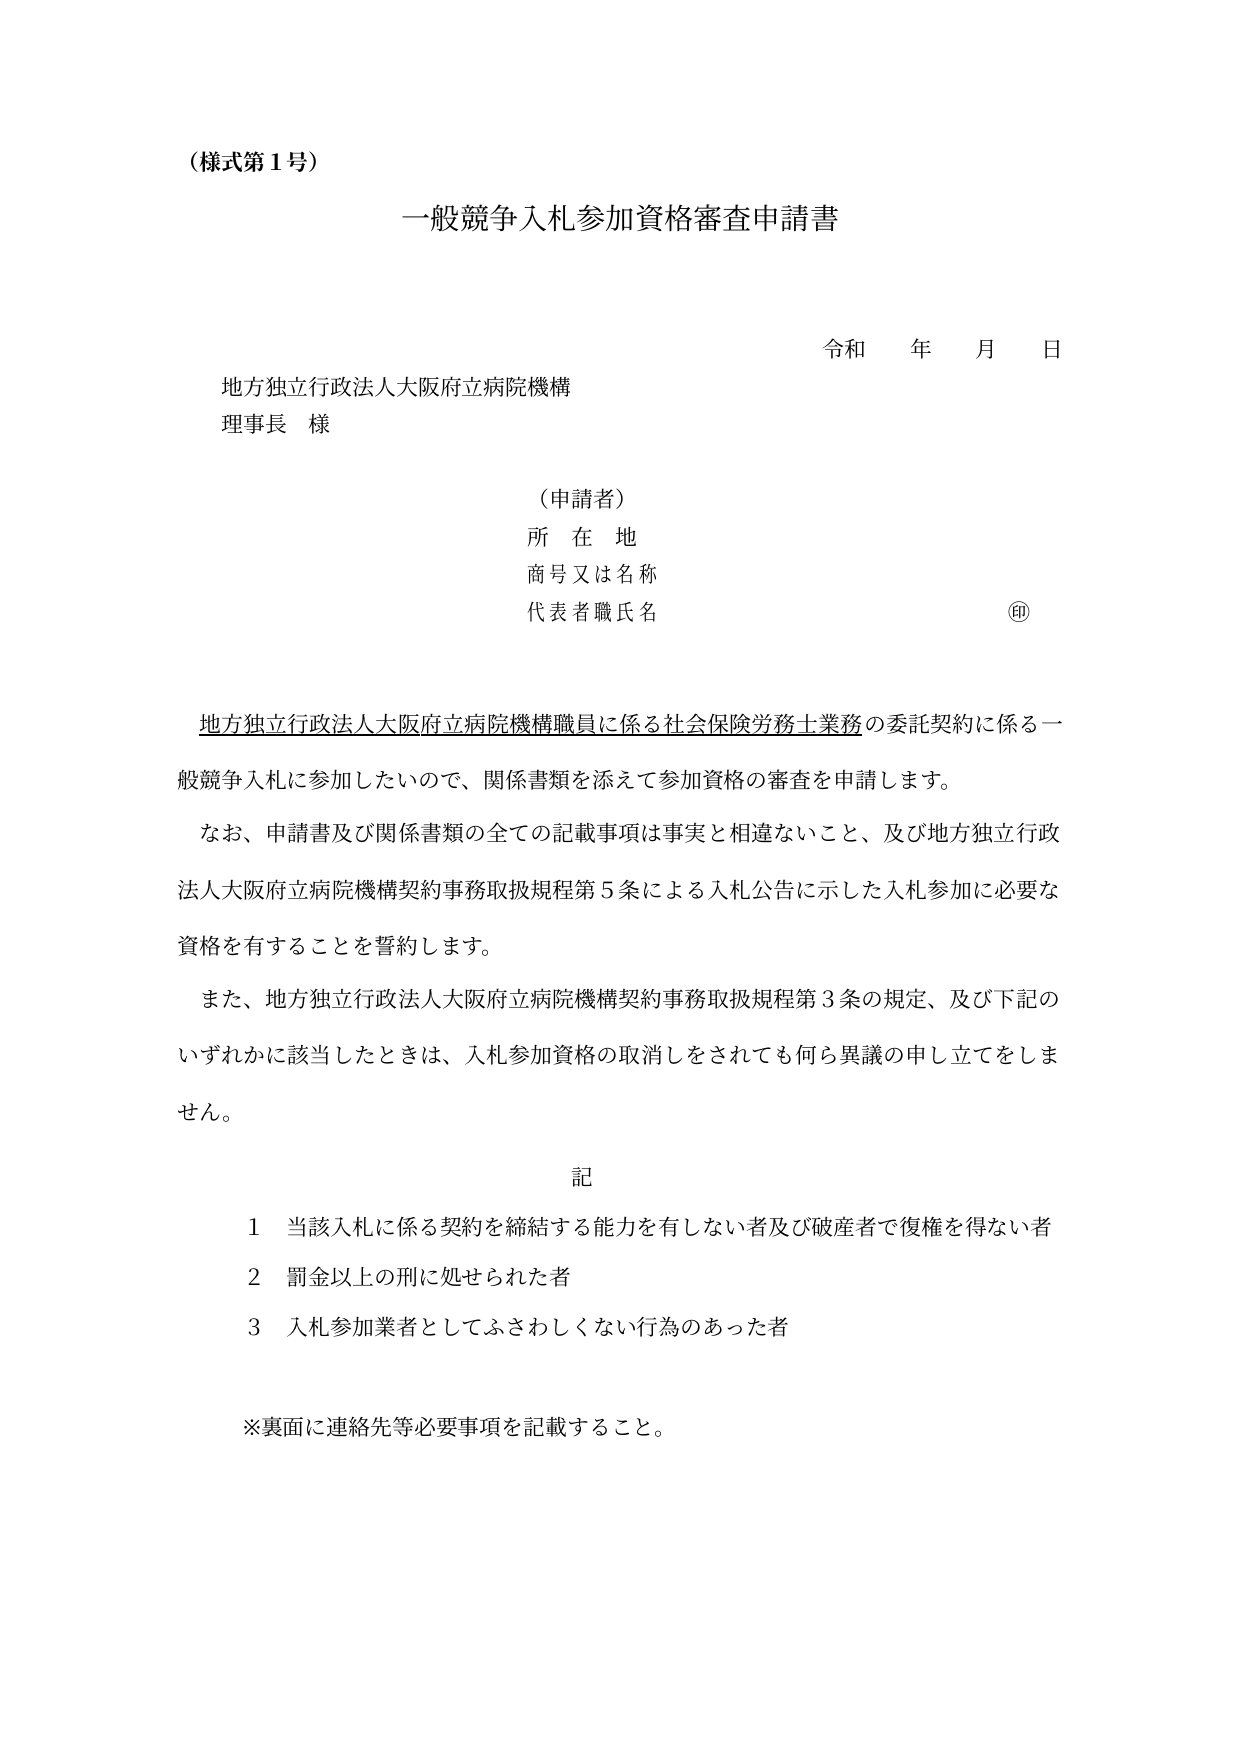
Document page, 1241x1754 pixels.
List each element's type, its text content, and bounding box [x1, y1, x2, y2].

text （申請者） [177, 479, 1063, 517]
text 一般競争入札参加資格審査申請書 [177, 179, 1063, 254]
text ２ 罰金以上の刑に処せられた者 [243, 1258, 1063, 1295]
text ※裏面に連絡先等必要事項を記載すること。 [243, 1408, 1063, 1445]
text （様式第１号） [177, 142, 1063, 179]
text なお、申請書及び関係書類の全ての記載事項は事実と相違ないこと、及び地方独立行政法人大阪府立病院機構契約事務取扱規程第５条による入札公告に示した入札参加に必要な資格を有することを誓約します。 [177, 814, 1063, 964]
text 所在地 [177, 517, 1063, 554]
subtitle 記 [177, 1158, 1063, 1195]
text 令和 年 月 日 [177, 329, 1063, 367]
text 地方独立行政法人大阪府立病院機構職員に係る社会保険労務士業務の委託契約に係る一般競争入札に参加したいので、関係書類を添えて参加資格の審査を申請します。 [177, 704, 1063, 798]
text 商号又は名称 [177, 554, 1063, 592]
text 地方独立行政法人大阪府立病院機構 [177, 367, 1063, 404]
text ３ 入札参加業者としてふさわしくない行為のあった者 [243, 1308, 1063, 1345]
text 代表者職氏名 ㊞ [177, 592, 1063, 629]
text また、地方独立行政法人大阪府立病院機構契約事務取扱規程第３条の規定、及び下記のいずれかに該当したときは、入札参加資格の取消しをされても何ら異議の申し立てをしません。 [177, 979, 1063, 1129]
text 理事長 様 [177, 404, 1063, 442]
text １ 当該入札に係る契約を締結する能力を有しない者及び破産者で復権を得ない者 [177, 1208, 1063, 1245]
